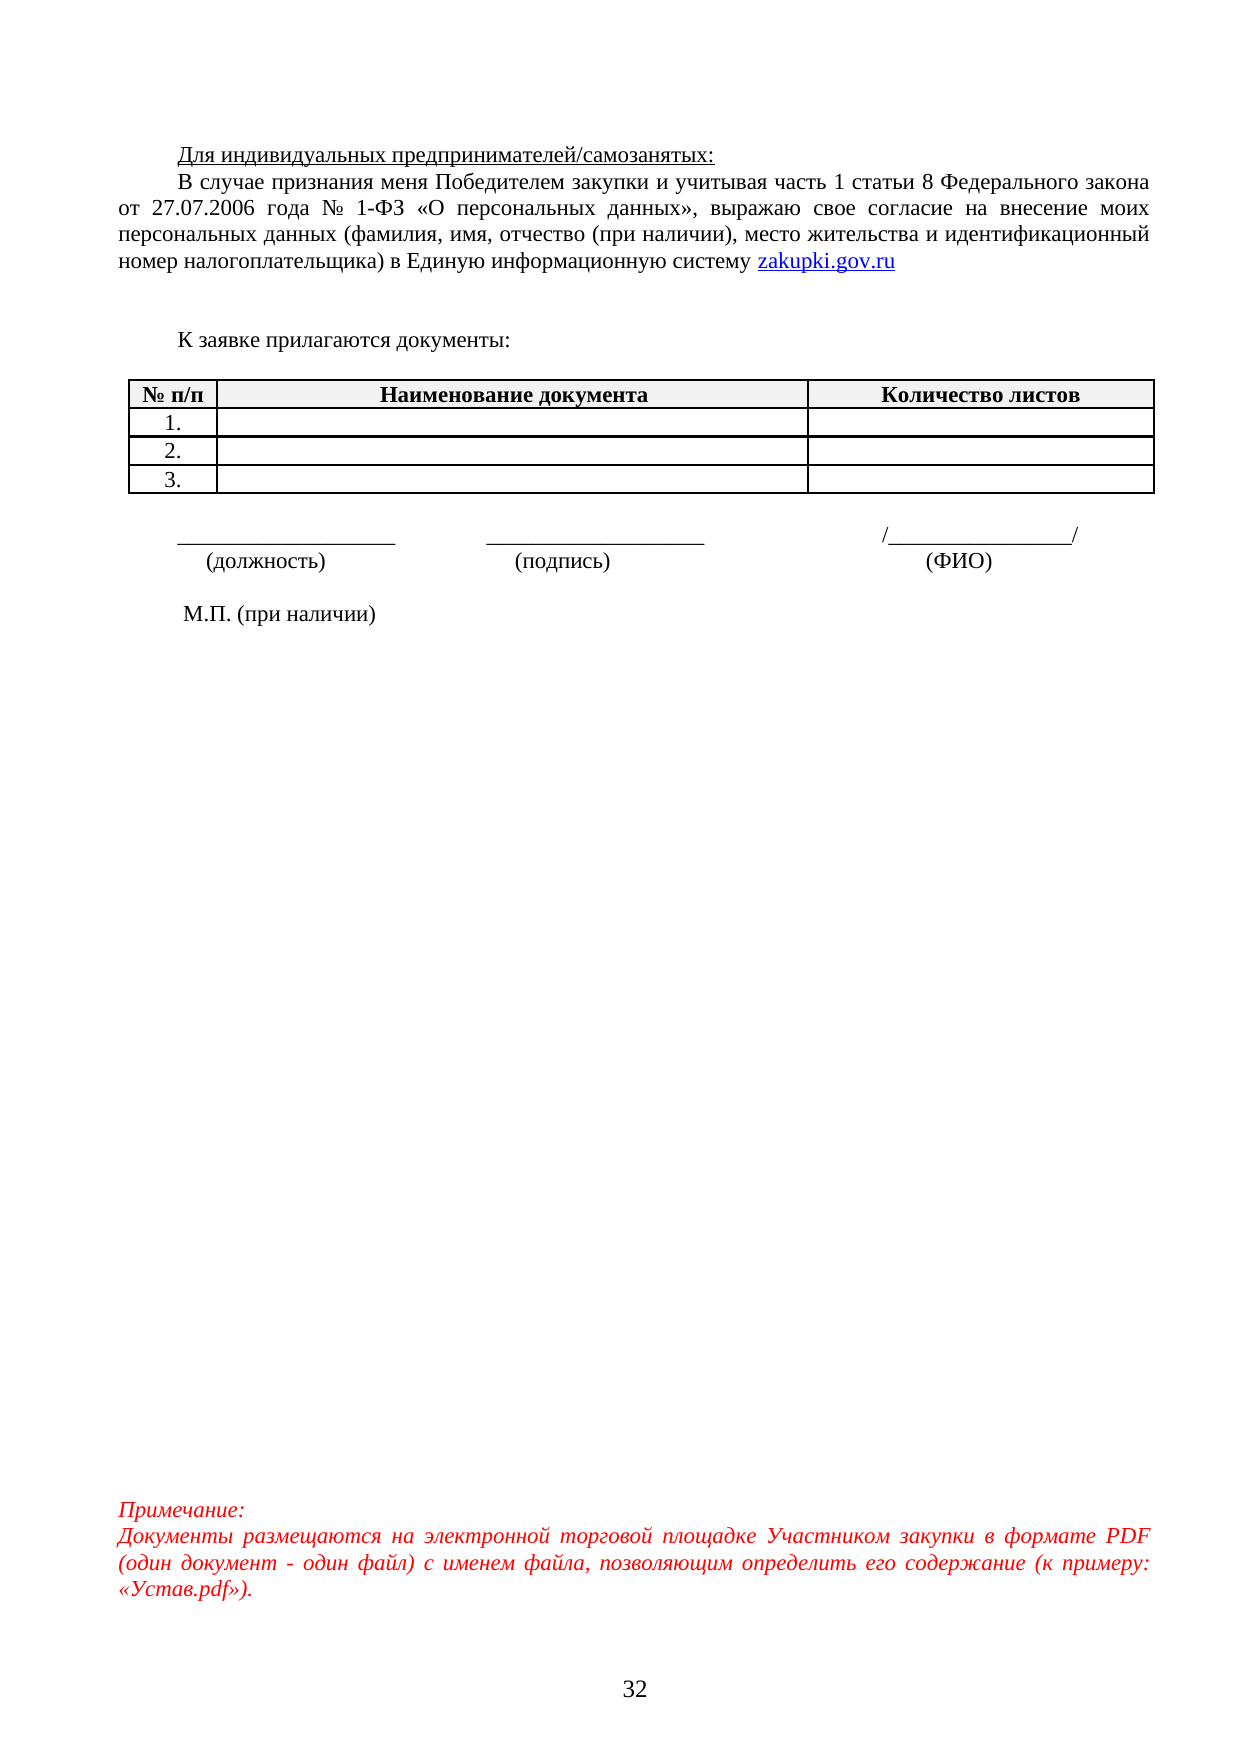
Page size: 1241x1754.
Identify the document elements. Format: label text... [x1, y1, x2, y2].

table_cell [218, 466, 807, 492]
table_header Наименование документа [218, 381, 807, 407]
table_cell 2. [130, 438, 216, 464]
text ___________________ ___________________ /________________/ [118, 521, 1152, 547]
table_cell 1. [130, 409, 216, 435]
text М.П. (при наличии) [118, 600, 1152, 626]
text (должность) (подпись) (ФИО) [118, 547, 1152, 573]
table_header Количество листов [809, 381, 1153, 407]
text Для индивидуальных предпринимателей/самозанятых: [118, 141, 1152, 168]
text К заявке прилагаются документы: [118, 326, 1152, 352]
text Документы размещаются на электронной торговой площадке Участником закупки в формате PDF (один документ - один файл) с именем файла, позволяющим определить его содержание (к примеру: «Устав.pdf»). [118, 1522, 1152, 1601]
table_cell [809, 466, 1153, 492]
table_cell [809, 438, 1153, 464]
table_cell [218, 438, 807, 464]
text Примечание: [118, 1496, 1152, 1522]
table_cell [218, 409, 807, 435]
table_header № п/п [130, 381, 216, 407]
text В случае признания меня Победителем закупки и учитывая часть 1 статьи 8 Федерального закона от 27.07.2006 года № 1-ФЗ «О персональных данных», выражаю свое согласие на внесение моих персональных данных (фамилия, имя, отчество (при наличии), место жительства и идентификационный номер налогоплательщика) в Единую информационную систему zakupki.gov.ru [118, 168, 1152, 273]
table_cell [809, 409, 1153, 435]
table_cell 3. [130, 466, 216, 492]
